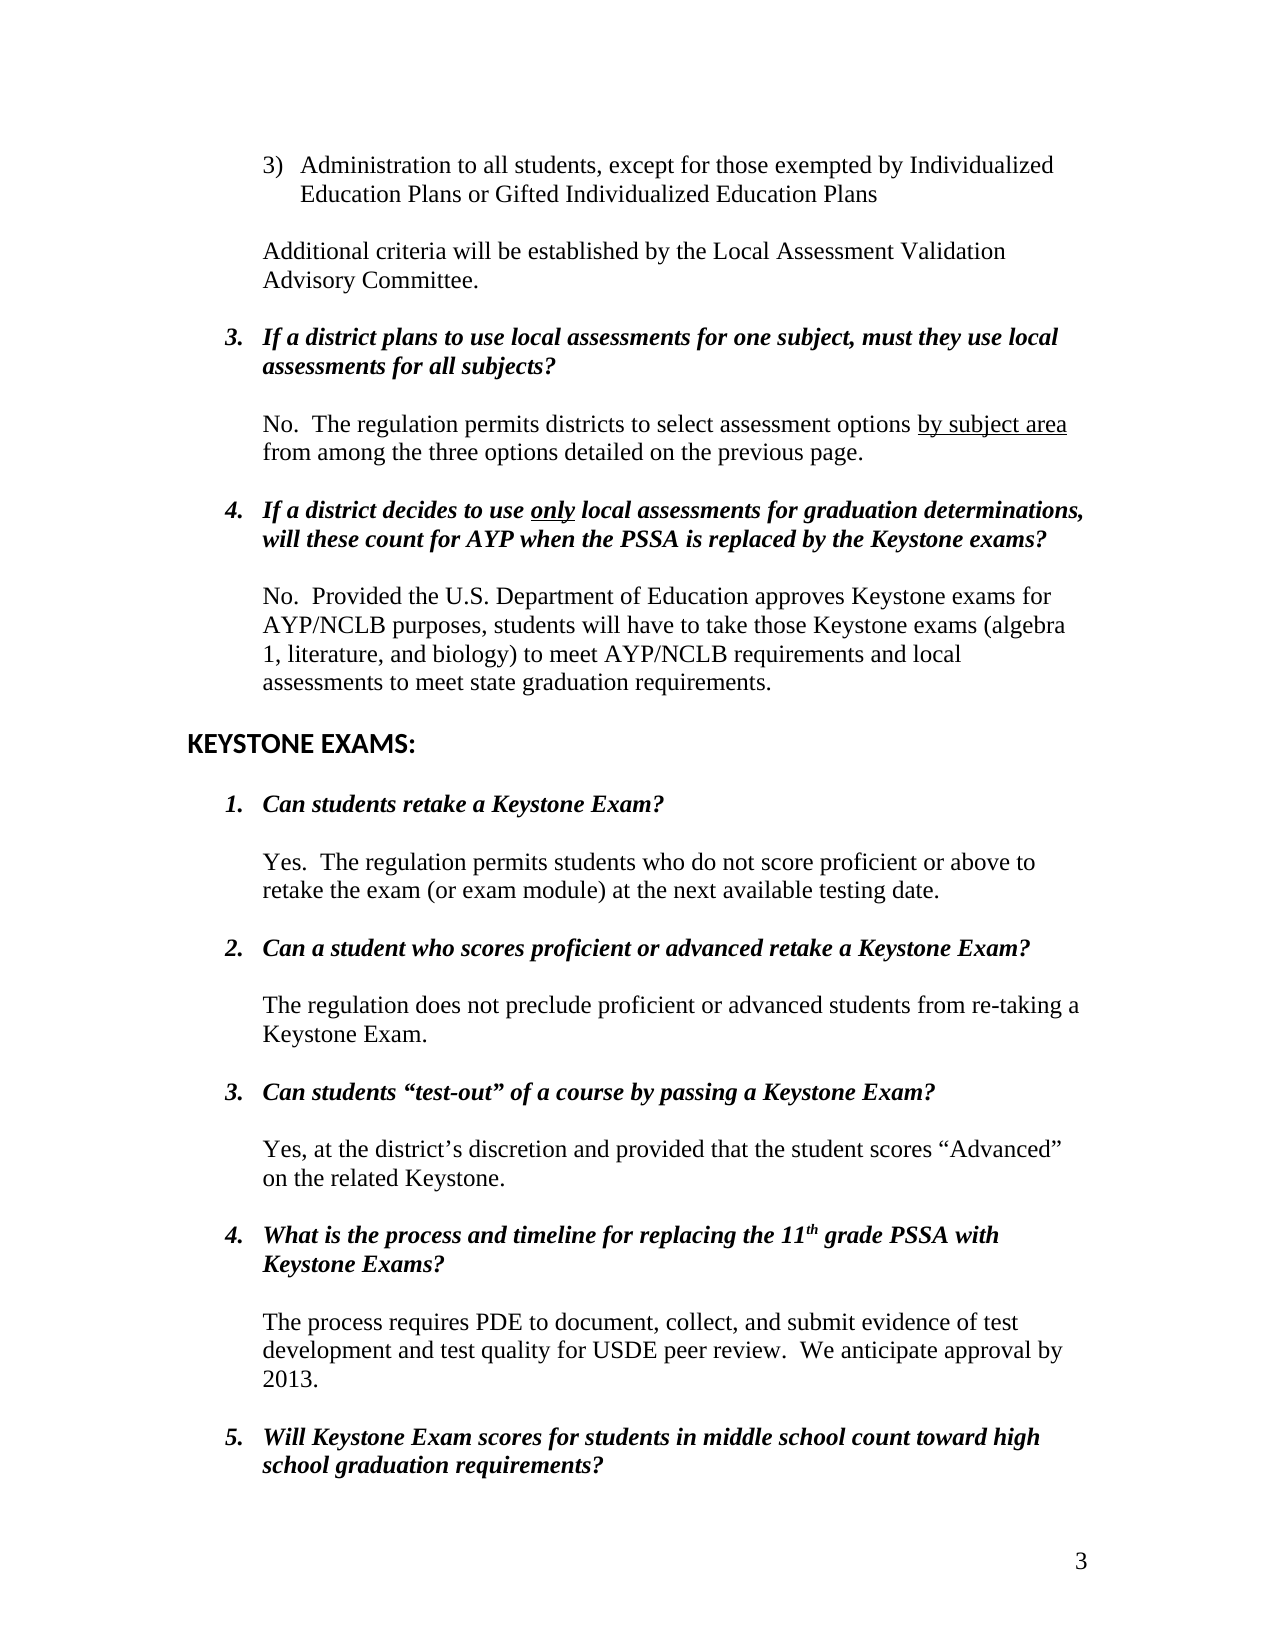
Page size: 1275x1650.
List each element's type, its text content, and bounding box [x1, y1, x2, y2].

list Will Keystone Exam scores for students in middle school count toward high school graduation requirements? [225, 1422, 1087, 1479]
list Administration to all students, except for those exempted by Individualized Education Plans or Gifted Individualized Education Plans [262, 150, 1087, 207]
list If a district decides to use only local assessments for graduation determinations, will these count for AYP when the PSSA is replaced by the Keystone exams? [225, 495, 1087, 552]
text No. Provided the U.S. Department of Education approves Keystone exams for AYP/NCLB purposes, students will have to take those Keystone exams (algebra 1, literature, and biology) to meet AYP/NCLB requirements and local assessments to meet state graduation requirements. [187, 581, 1087, 696]
list Can a student who scores proficient or advanced retake a Keystone Exam? [225, 933, 1087, 962]
list What is the process and timeline for replacing the 11th grade PSSA with Keystone Exams? [225, 1221, 1087, 1278]
text KEYSTONE EXAMS: [187, 725, 1087, 761]
text The process requires to document, collect, and submit evidence of test development and test quality for USDE peer review. We anticipate approval by 2013. [262, 1307, 1087, 1393]
list If a district plans to use local assessments for one subject, must they use local assessments for all subjects? [225, 322, 1087, 380]
list Can students “test-out” of a course by passing a Keystone Exam? [225, 1077, 1087, 1106]
text The regulation does not preclude proficient or advanced students from re-taking a Keystone Exam. [225, 991, 1087, 1048]
text Additional criteria will be established by the Local Assessment Validation Advisory Committee. [225, 236, 1087, 294]
text Yes, at the district’s discretion and provided that the student scores “Advanced” on the related Keystone. [225, 1134, 1087, 1192]
text Yes. The regulation permits students who do not score proficient or above to retake the exam (or exam module) at the next available testing date. [225, 847, 1087, 904]
list Can students retake a Keystone Exam? [225, 789, 1087, 818]
text No. The regulation permits districts to select assessment options by subject area from among the three options detailed on the previous page. [187, 409, 1087, 466]
